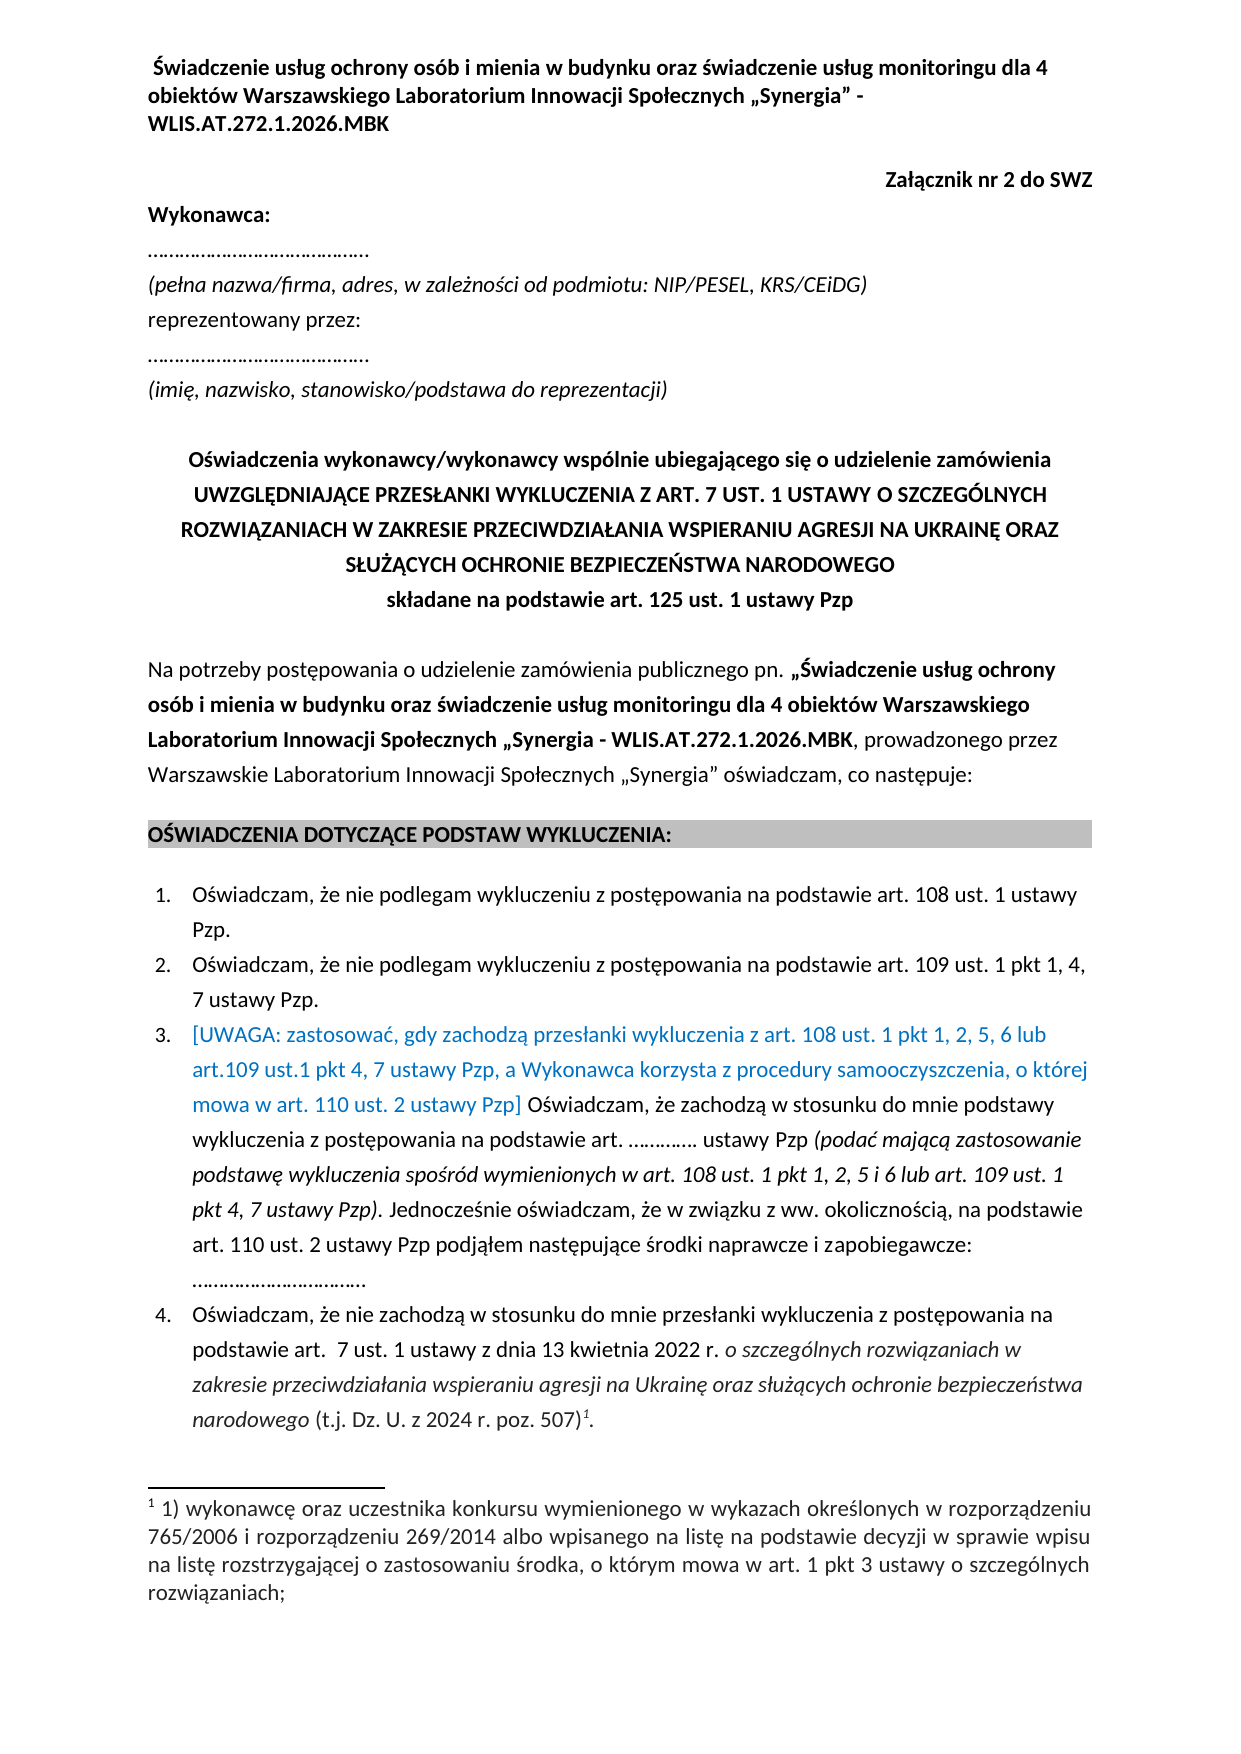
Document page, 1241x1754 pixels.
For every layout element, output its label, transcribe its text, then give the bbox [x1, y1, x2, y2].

list Oświadczam, że nie podlegam wykluczeniu z postępowania na podstawie art. 108 ust. 1 ustawy Pzp. [154, 880, 1092, 943]
list Oświadczam, że nie podlegam wykluczeniu z postępowania na podstawie art. 109 ust. 1 pkt 1, 4, 7 ustawy Pzp. [154, 950, 1092, 1013]
list [UWAGA: zastosować, gdy zachodzą przesłanki wykluczenia z art. 108 ust. 1 pkt 1, 2, 5, 6 lub art.109 ust.1 pkt 4, 7 ustawy Pzp, a Wykonawca korzysta z procedury samooczyszczenia, o której mowa w art. 110 ust. 2 ustawy Pzp] Oświadczam, że zachodzą w stosunku do mnie podstawy wykluczenia z postępowania na podstawie art. …………. ustawy Pzp (podać mającą zastosowanie podstawę wykluczenia spośród wymienionych w art. 108 ust. 1 pkt 1, 2, 5 i 6 lub art. 109 ust. 1 pkt 4, 7 ustawy Pzp). Jednocześnie oświadczam, że w związku z ww. okolicznością, na podstawie art. 110 ust. 2 ustawy Pzp podjąłem następujące środki naprawcze i zapobiegawcze: …………………………… [154, 1020, 1092, 1293]
list Oświadczam, że nie zachodzą w stosunku do mnie przesłanki wykluczenia z postępowania na podstawie art. 7 ust. 1 ustawy z dnia 13 kwietnia 2022 r. o szczególnych rozwiązaniach w zakresie przeciwdziałania wspieraniu agresji na Ukrainę oraz służących ochronie bezpieczeństwa narodowego (t.j. Dz. U. z 2024 r. poz. 507). [155, 1300, 1092, 1433]
text …………………………………… [148, 235, 472, 263]
text UWZGLĘDNIAJĄCE PRZESŁANKI WYKLUCZENIA Z ART. 7 UST. 1 USTAWY o szczególnych rozwiązaniach w zakresie przeciwdziałania wspieraniu agresji na Ukrainę oraz służących ochronie bezpieczeństwa narodowego [148, 480, 1092, 578]
text (imię, nazwisko, stanowisko/podstawa do reprezentacji) [148, 375, 1093, 403]
text Wykonawca: [148, 200, 1092, 228]
text reprezentowany przez: [148, 305, 1092, 333]
text …………………………………… [148, 340, 472, 368]
text (pełna nazwa/firma, adres, w zależności od podmiotu: NIP/PESEL, KRS/CEiDG) [148, 270, 1093, 298]
text Na potrzeby postępowania o udzielenie zamówienia publicznego pn. „Świadczenie usług ochrony osób i mienia w budynku oraz świadczenie usług monitoringu dla 4 obiektów Warszawskiego Laboratorium Innowacji Społecznych „Synergia - WLIS.AT.272.1.2026.MBK, prowadzonego przez Warszawskie Laboratorium Innowacji Społecznych „Synergia” oświadczam, co następuje: [148, 655, 1092, 788]
text składane na podstawie art. 125 ust. 1 ustawy Pzp [148, 585, 1092, 613]
text Oświadczenia wykonawcy/wykonawcy wspólnie ubiegającego się o udzielenie zamówienia [148, 445, 1092, 473]
text Załącznik nr 2 do SWZ [148, 165, 1092, 193]
text OŚWIADCZENIA DOTYCZĄCE PODSTAW WYKLUCZENIA: [148, 820, 1092, 848]
